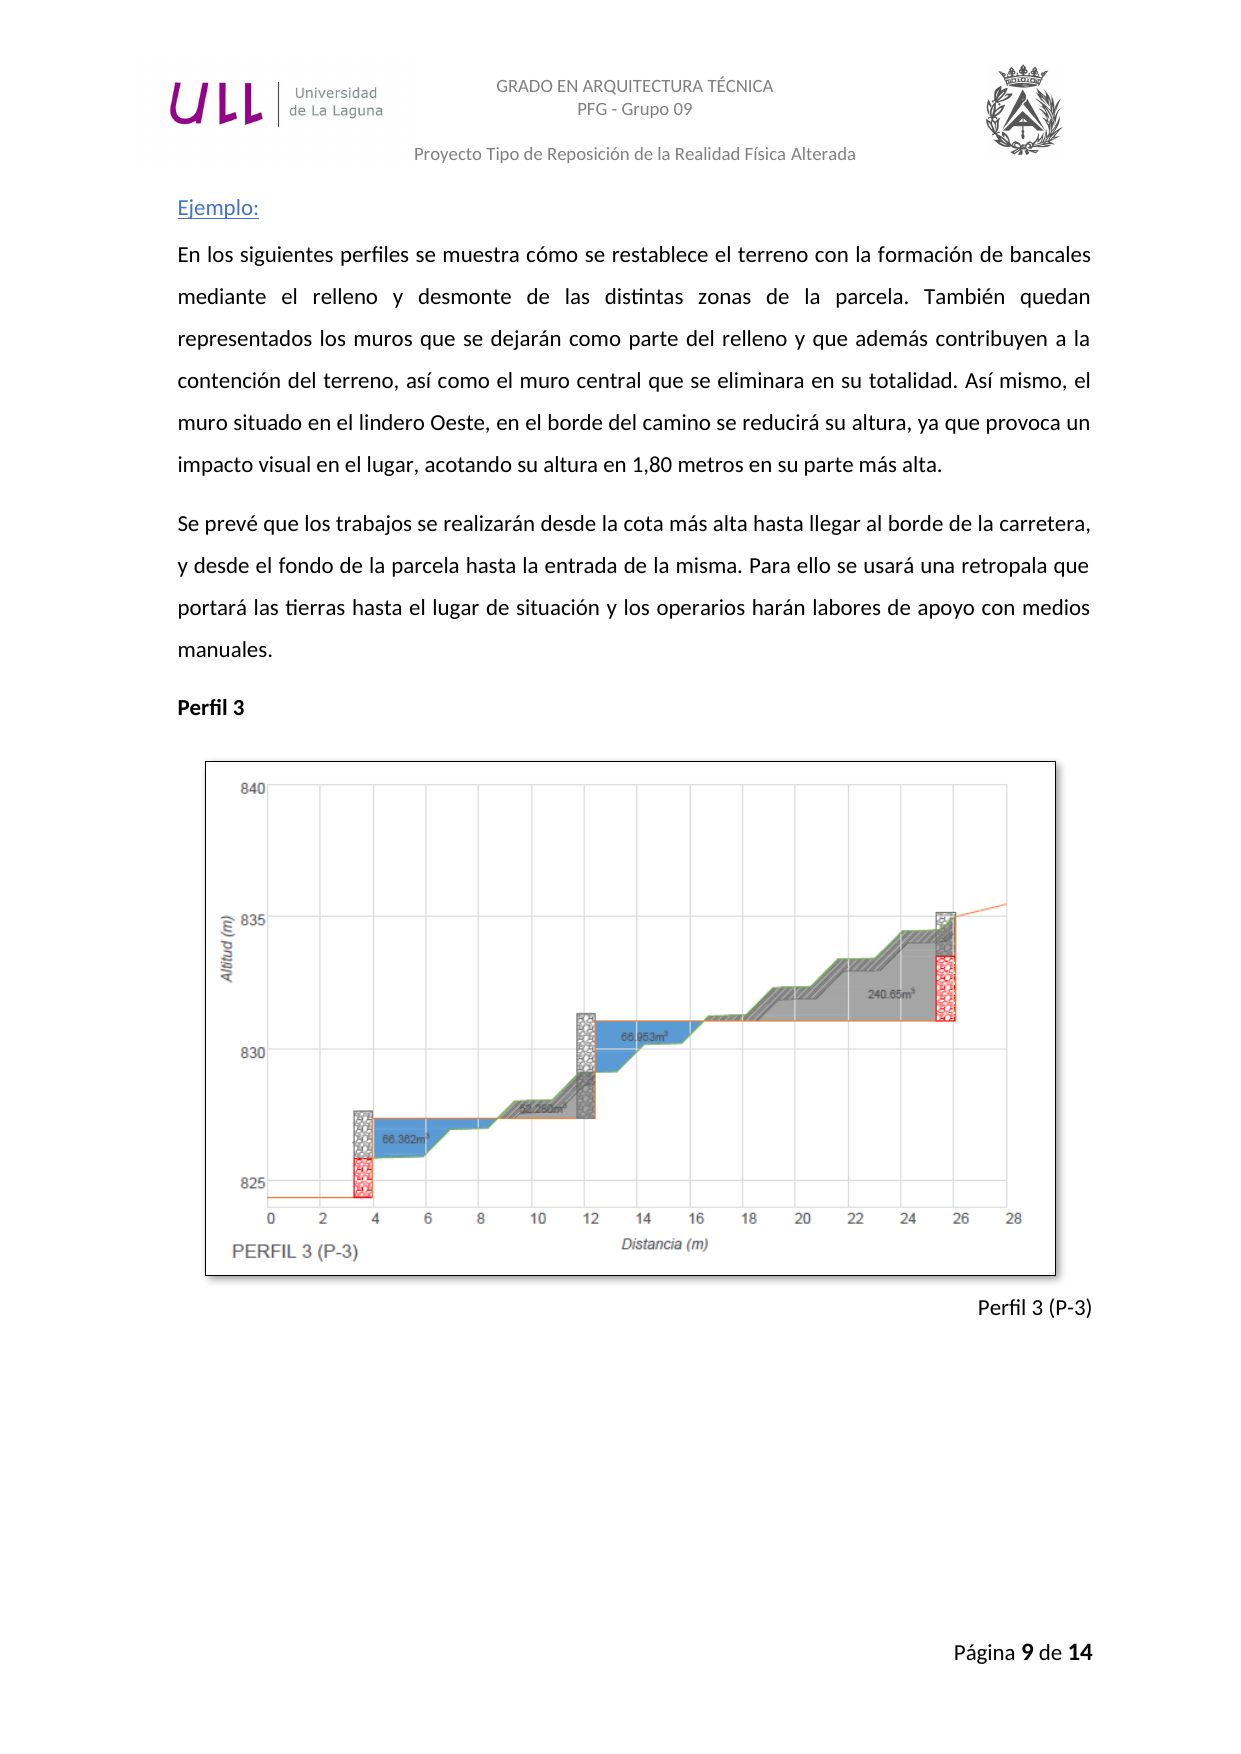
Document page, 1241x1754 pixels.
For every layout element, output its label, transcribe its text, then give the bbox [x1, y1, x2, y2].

text Perfil 3 (P-3) [177, 1293, 1092, 1321]
picture [206, 762, 1055, 1275]
picture [135, 49, 417, 164]
text Ejemplo: [177, 193, 1092, 221]
picture [986, 64, 1063, 155]
text Se prevé que los trabajos se realizarán desde la cota más alta hasta llegar al borde de la carretera, y desde el fondo de la parcela hasta la entrada de la misma. Para ello se usará una retropala que portará las tierras hasta el lugar de situación y los operarios harán labores de apoyo con medios manuales. [177, 509, 1092, 663]
text En los siguientes perfiles se muestra cómo se restablece el terreno con la formación de bancales mediante el relleno y desmonte de las distintas zonas de la parcela. También quedan representados los muros que se dejarán como parte del relleno y que además contribuyen a la contención del terreno, así como el muro central que se eliminara en su totalidad. Así mismo, el muro situado en el lindero Oeste, en el borde del camino se reducirá su altura, ya que provoca un impacto visual en el lugar, acotando su altura en 1,80 metros en su parte más alta. [177, 240, 1092, 478]
text Perfil 3 [177, 693, 1092, 721]
